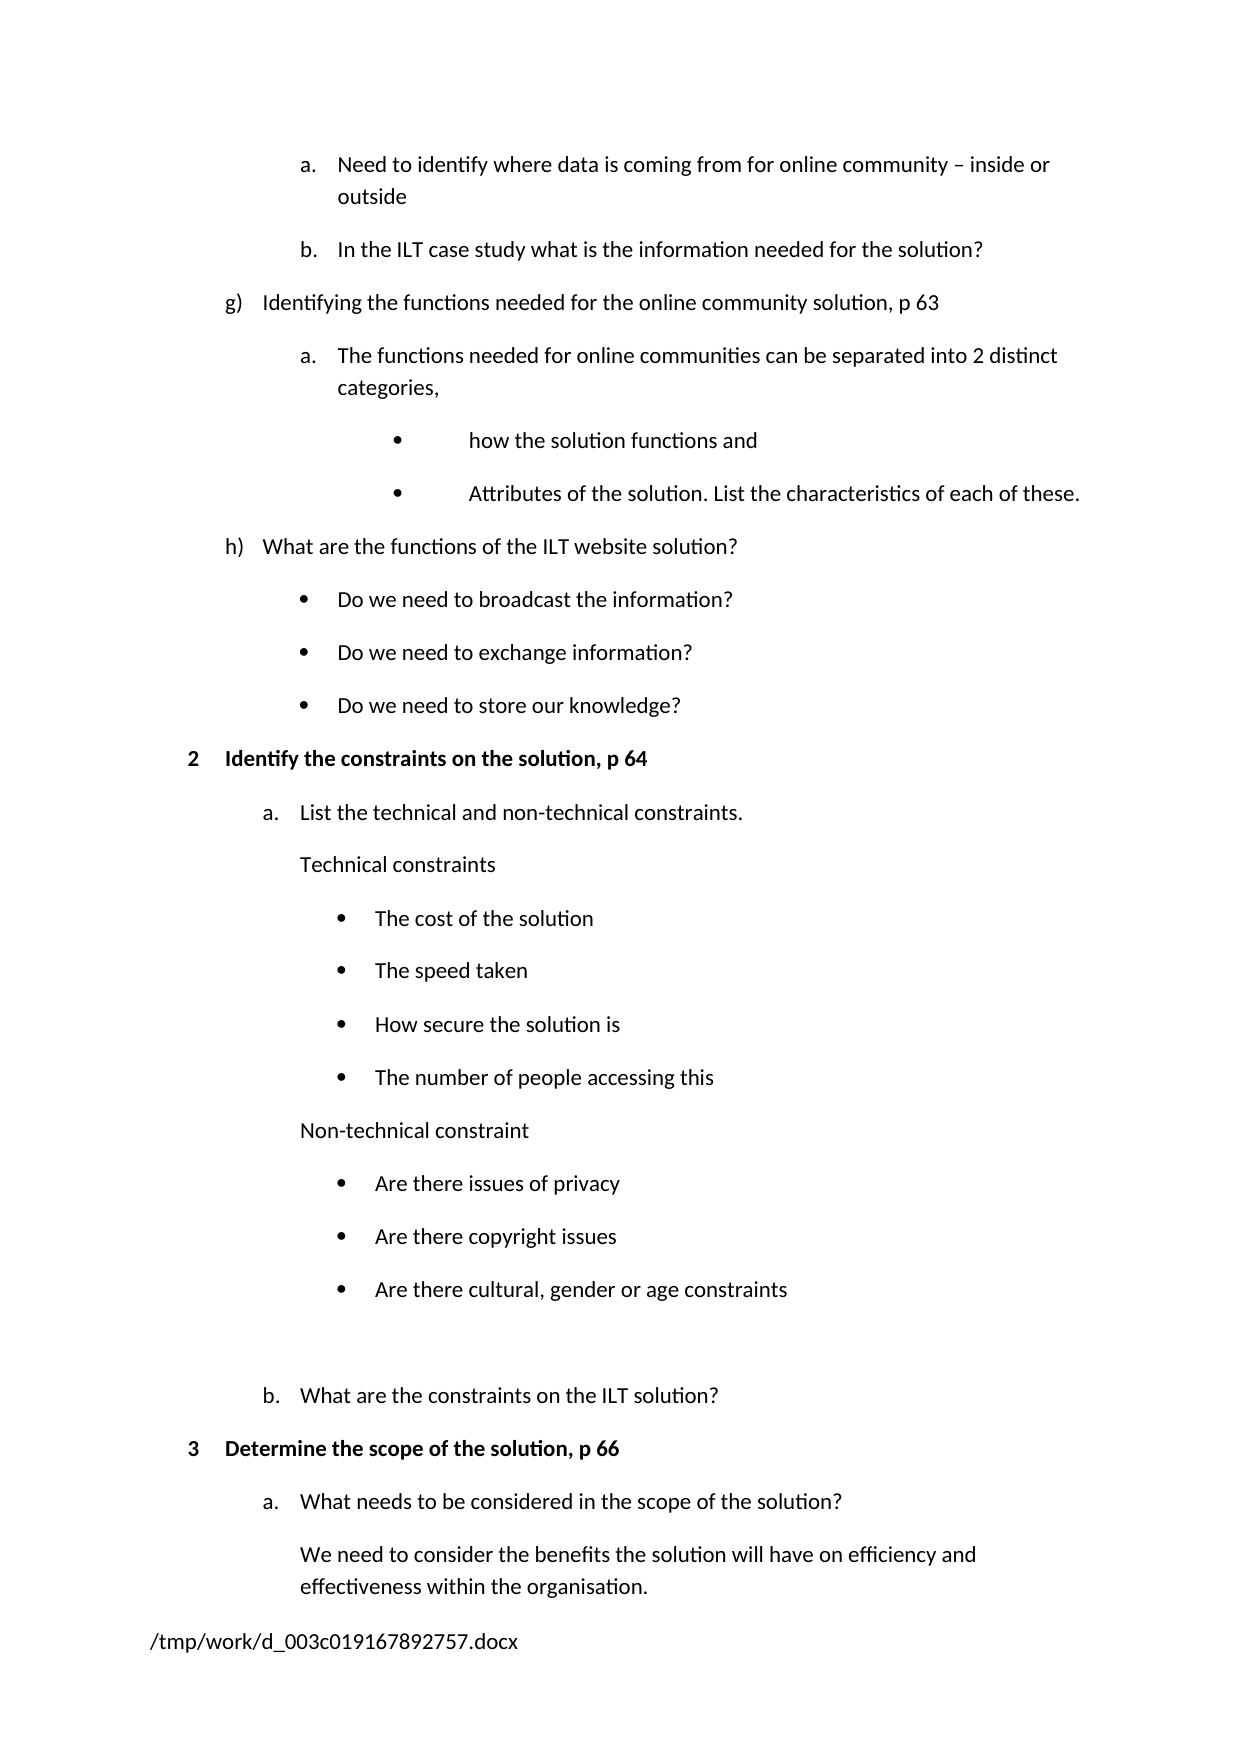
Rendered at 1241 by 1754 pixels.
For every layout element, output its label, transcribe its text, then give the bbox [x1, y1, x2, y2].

list We need to consider the benefits the solution will have on efficiency and effectiveness within the organisation. [300, 1540, 1090, 1600]
list Need to identify where data is coming from for online community – inside or outside [300, 150, 1090, 210]
list Are there copyright issues [337, 1222, 1090, 1250]
list The functions needed for online communities can be separated into 2 distinct categories, [300, 341, 1090, 401]
list Do we need to store our knowledge? [300, 692, 1090, 719]
list Do we need to exchange information? [300, 638, 1090, 667]
list Identifying the functions needed for the online community solution, p 63 [225, 288, 1090, 316]
list how the solution functions and [394, 426, 1090, 454]
list Do we need to broadcast the information? [300, 586, 1090, 613]
list Attributes of the solution. List the characteristics of each of these. [394, 479, 1090, 507]
list Are there cultural, gender or age constraints [337, 1275, 1090, 1303]
list How secure the solution is [337, 1010, 1090, 1038]
list List the technical and non-technical constraints. [262, 798, 1090, 826]
list What are the constraints on the ILT solution? [262, 1381, 1090, 1409]
text Non-technical constraint [300, 1116, 1090, 1144]
list In the ILT case study what is the information needed for the solution? [300, 235, 1090, 263]
list Are there issues of privacy [337, 1169, 1090, 1197]
list What needs to be considered in the scope of the solution? [262, 1487, 1090, 1515]
list The cost of the solution [337, 904, 1090, 932]
list Determine the scope of the solution, p 66 [187, 1434, 1090, 1462]
list Technical constraints [300, 851, 1090, 879]
list The speed taken [337, 957, 1090, 985]
list The number of people accessing this [337, 1063, 1090, 1091]
list What are the functions of the ILT website solution? [225, 532, 1090, 561]
list Identify the constraints on the solution, p 64 [187, 744, 1090, 773]
